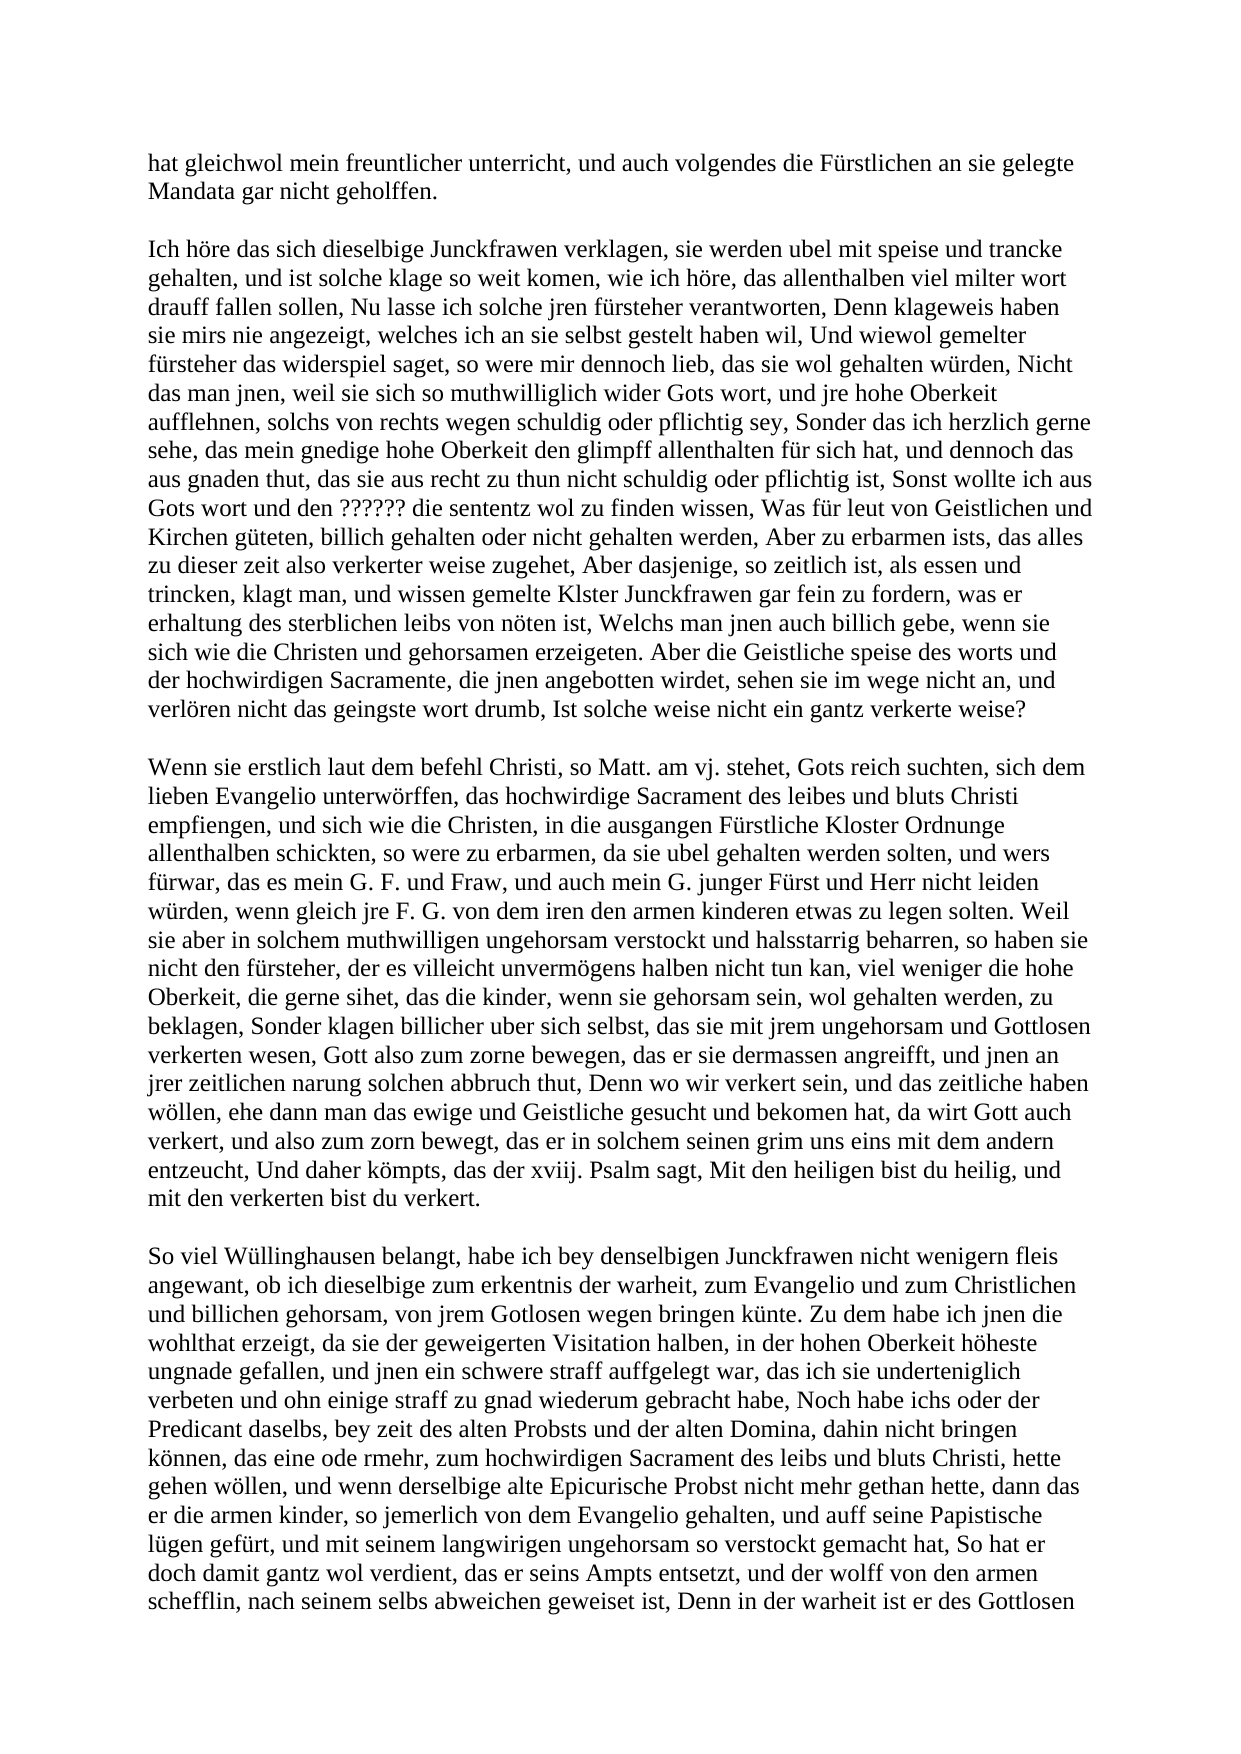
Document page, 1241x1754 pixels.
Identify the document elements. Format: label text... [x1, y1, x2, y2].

text Ich höre das sich dieselbige Junckfrawen verklagen, sie werden ubel mit speise und trancke gehalten, und ist solche klage so weit komen, wie ich höre, das allenthalben viel milter wort drauff fallen sollen, Nu lasse ich solche jren fürsteher verantworten, Denn klageweis haben sie mirs nie angezeigt, welches ich an sie selbst gestelt haben wil, Und wiewol gemelter fürsteher das widerspiel saget, so were mir dennoch lieb, das sie wol gehalten würden, Nicht das man jnen, weil sie sich so muthwilliglich wider Gots wort, und jre hohe Oberkeit aufflehnen, solchs von rechts wegen schuldig oder pflichtig sey, Sonder das ich herzlich gerne sehe, das mein gnedige hohe Oberkeit den glimpff allenthalten für sich hat, und dennoch das aus gnaden thut, das sie aus recht zu thun nicht schuldig oder pflichtig ist, Sonst wollte ich aus Gots wort und den ?????? die sententz wol zu finden wissen, Was für leut von Geistlichen und Kirchen güteten, billich gehalten oder nicht gehalten werden, Aber zu erbarmen ists, das alles zu dieser zeit also verkerter weise zugehet, Aber dasjenige, so zeitlich ist, als essen und trincken, klagt man, und wissen gemelte Klster Junckfrawen gar fein zu fordern, was er erhaltung des sterblichen leibs von nöten ist, Welchs man jnen auch billich gebe, wenn sie sich wie die Christen und gehorsamen erzeigeten. Aber die Geistliche speise des worts und der hochwirdigen Sacramente, die jnen angebotten wirdet, sehen sie im wege nicht an, und verlören nicht das geingste wort drumb, Ist solche weise nicht ein gantz verkerte weise? [148, 234, 1093, 723]
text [148, 1241, 1093, 1615]
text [148, 148, 1093, 205]
text Wenn sie erstlich laut dem befehl Christi, so Matt. am vj. stehet, Gots reich suchten, sich dem lieben Evangelio unterwörffen, das hochwirdige Sacrament des leibes und bluts Christi empfiengen, und sich wie die Christen, in die ausgangen Fürstliche Kloster Ordnunge allenthalben schickten, so were zu erbarmen, da sie ubel gehalten werden solten, und wers fürwar, das es mein G. F. und Fraw, und auch mein G. junger Fürst und Herr nicht leiden würden, wenn gleich jre F. G. von dem iren den armen kinderen etwas zu legen solten. Weil sie aber in solchem muthwilligen ungehorsam verstockt und halsstarrig beharren, so haben sie nicht den fürsteher, der es villeicht unvermögens halben nicht tun kan, viel weniger die hohe Oberkeit, die gerne sihet, das die kinder, wenn sie gehorsam sein, wol gehalten werden, zu beklagen, Sonder klagen billicher uber sich selbst, das sie mit jrem ungehorsam und Gottlosen verkerten wesen, Gott also zum zorne bewegen, das er sie dermassen angreifft, und jnen an jrer zeitlichen narung solchen abbruch thut, Denn wo wir verkert sein, und das zeitliche haben wöllen, ehe dann man das ewige und Geistliche gesucht und bekomen hat, da wirt Gott auch verkert, und also zum zorn bewegt, das er in solchem seinen grim uns eins mit dem andern entzeucht, Und daher kömpts, das der xviij. Psalm sagt, Mit den heiligen bist du heilig, und mit den verkerten bist du verkert. [148, 752, 1093, 1212]
